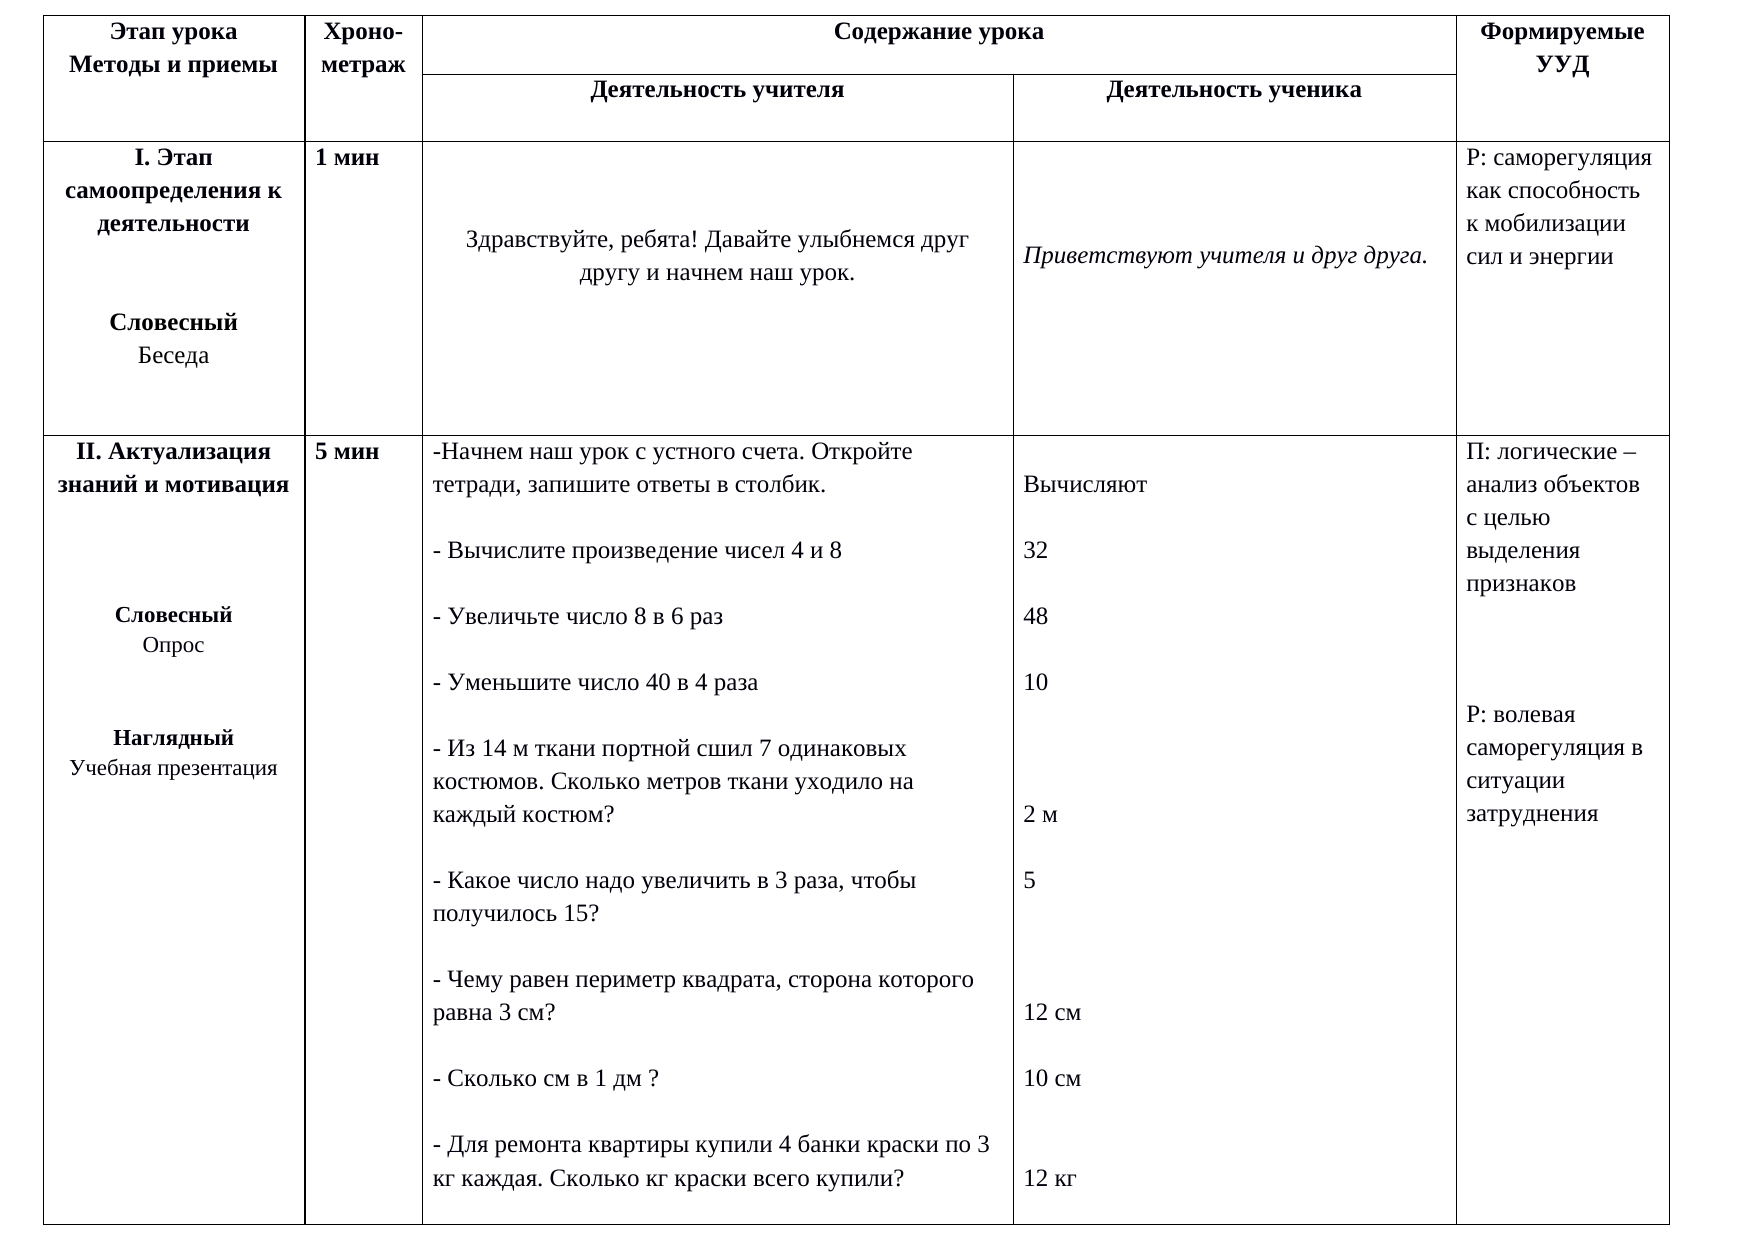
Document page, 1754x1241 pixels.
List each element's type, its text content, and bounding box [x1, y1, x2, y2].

table_cell 5 мин [306, 436, 422, 1224]
table_header Хроно- метраж [306, 16, 422, 141]
table_cell Приветствуют учителя и друг друга. [1014, 142, 1456, 435]
table_header Формируемые УУД [1457, 16, 1669, 141]
table_cell Деятельность ученика [1014, 75, 1456, 141]
table_cell I. Этап самоопределения к деятельности Словесный Беседа [44, 142, 304, 435]
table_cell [1457, 436, 1669, 1224]
table_header Этап урока Методы и приемы [44, 16, 304, 141]
table_header Содержание урока [423, 16, 1456, 73]
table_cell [423, 436, 1013, 1224]
table_cell Деятельность учителя [423, 75, 1013, 141]
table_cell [44, 436, 304, 1224]
table_cell Р: саморегуляция как способность к мобилизации сил и энергии [1457, 142, 1669, 435]
table_cell Здравствуйте, ребята! Давайте улыбнемся друг другу и начнем наш урок. [423, 142, 1013, 435]
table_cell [1014, 436, 1456, 1224]
table_cell 1 мин [306, 142, 422, 435]
